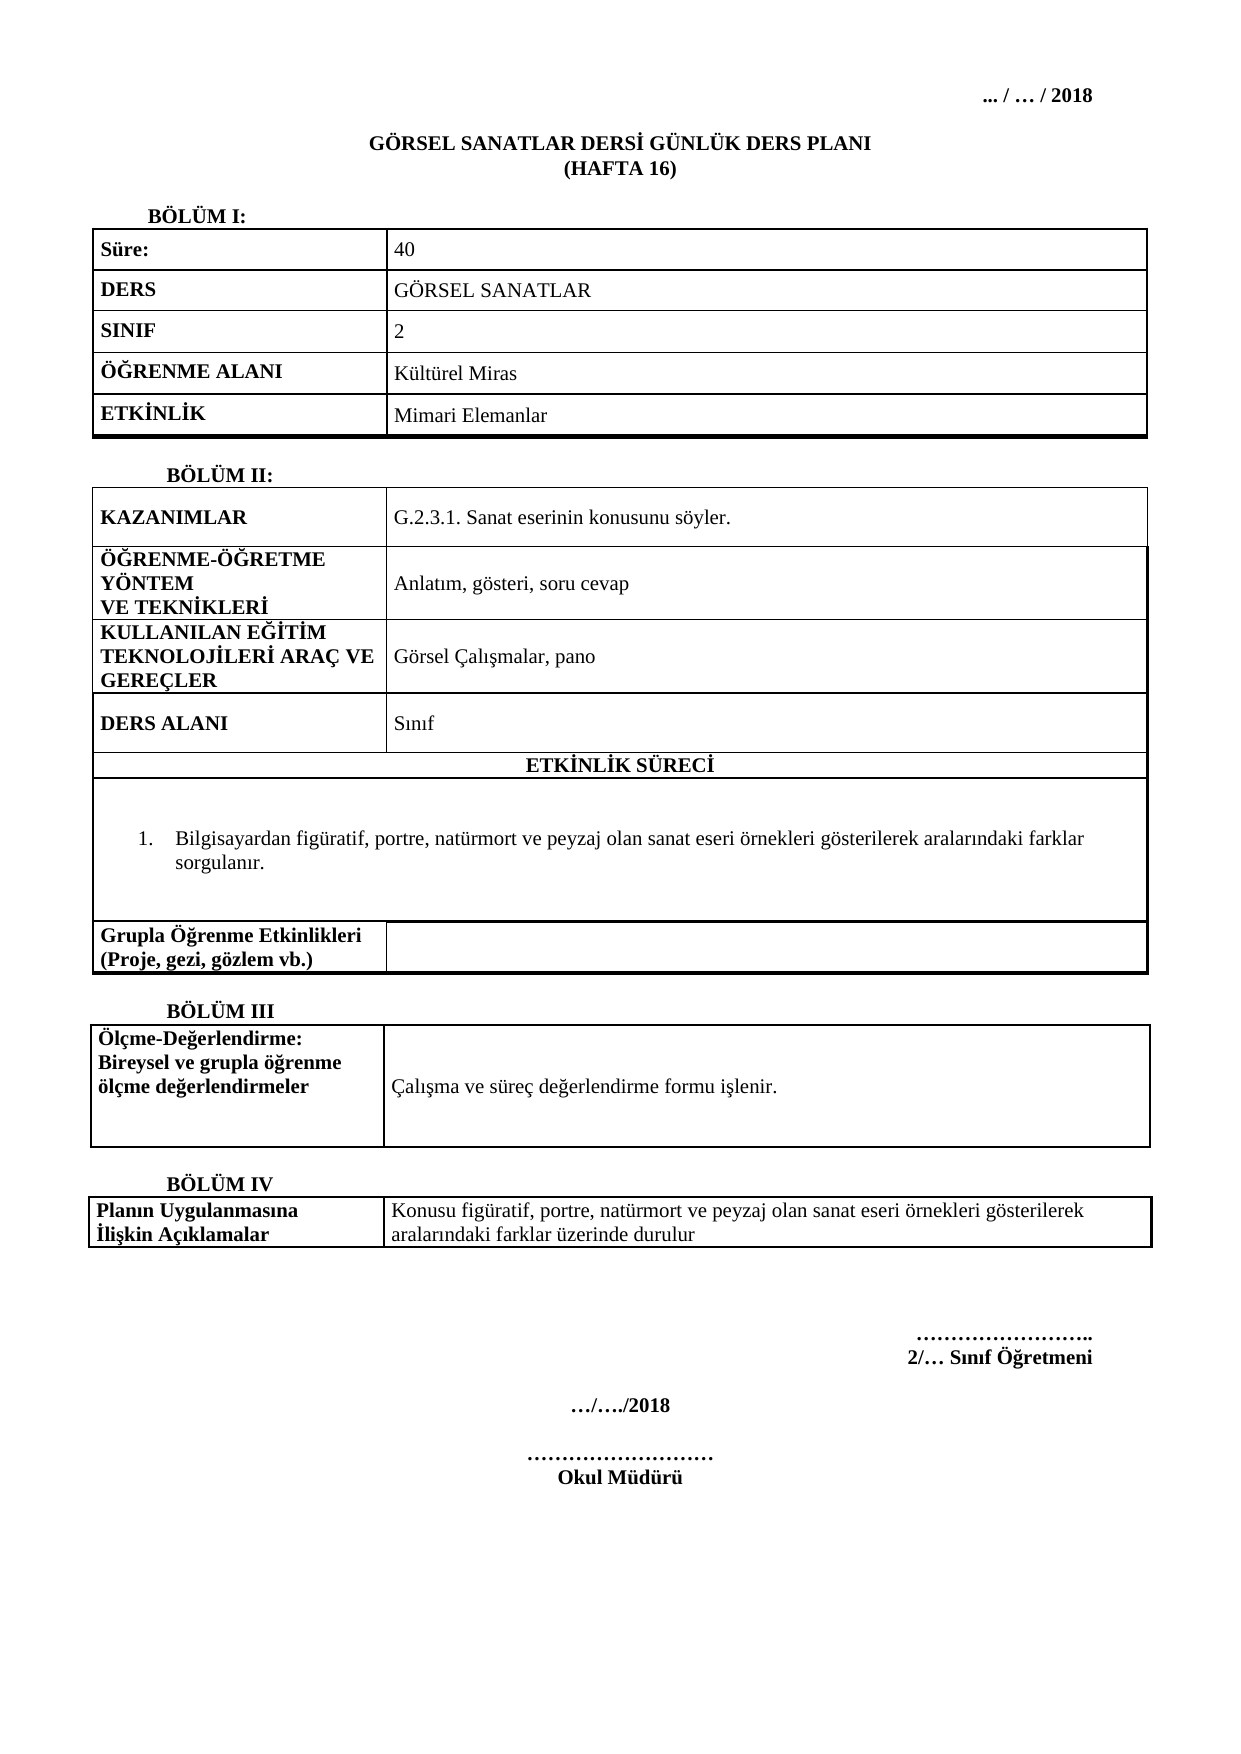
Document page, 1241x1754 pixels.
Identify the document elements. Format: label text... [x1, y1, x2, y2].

table_cell 2 [388, 311, 1146, 352]
table_cell ÖĞRENME ALANI [94, 353, 386, 393]
table_cell Bilgisayardan figüratif, portre, natürmort ve peyzaj olan sanat eseri örnekleri gösterilerek aralarındaki farklar sorgulanır. [94, 779, 1146, 920]
text GÖRSEL SANATLAR DERSİ GÜNLÜK DERS PLANI [148, 131, 1093, 155]
subtitle BÖLÜM III [148, 999, 1093, 1023]
subtitle BÖLÜM IV [148, 1172, 1093, 1196]
table_header Konusu figüratif, portre, natürmort ve peyzaj olan sanat eseri örnekleri gösterilerek aralarındaki farklar üzerinde durulur [385, 1198, 1150, 1246]
text ……………………… [148, 1441, 1093, 1465]
table_header Çalışma ve süreç değerlendirme formu işlenir. [385, 1026, 1149, 1146]
text …………………….. [148, 1321, 1093, 1344]
table_header G.2.3.1. Sanat eserinin konusunu söyler. [387, 488, 1147, 546]
table_cell DERS [94, 271, 386, 310]
table_header KAZANIMLAR [93, 488, 386, 546]
text (HAFTA 16) [148, 155, 1093, 179]
table_cell ÖĞRENME-ÖĞRETME YÖNTEM VE TEKNİKLERİ [93, 547, 386, 619]
table_cell KULLANILAN EĞİTİM TEKNOLOJİLERİ ARAÇ VE GEREÇLER [93, 620, 386, 692]
table_header Planın Uygulanmasına İlişkin Açıklamalar [90, 1198, 383, 1246]
text 2/… Sınıf Öğretmeni [148, 1344, 1093, 1369]
table_header 40 [388, 230, 1146, 269]
table_cell GÖRSEL SANATLAR [388, 271, 1146, 310]
table_cell ETKİNLİK [94, 395, 386, 434]
table_cell Anlatım, gösteri, soru cevap [387, 547, 1146, 619]
table_cell Kültürel Miras [388, 353, 1146, 393]
table_cell Grupla Öğrenme Etkinlikleri (Proje, gezi, gözlem vb.) [94, 922, 386, 971]
table_cell Mimari Elemanlar [388, 395, 1146, 434]
table_cell DERS ALANI [94, 694, 386, 752]
table_cell [387, 923, 1146, 971]
text …/…./2018 [148, 1393, 1093, 1417]
text BÖLÜM I: [148, 203, 1093, 228]
text BÖLÜM II: [148, 463, 1093, 487]
table_header Ölçme-Değerlendirme: Bireysel ve grupla öğrenme ölçme değerlendirmeler [92, 1026, 383, 1146]
table_cell SINIF [94, 311, 386, 352]
table_cell Sınıf [387, 694, 1146, 752]
text ... / … / 2018 [148, 83, 1093, 107]
table_header Süre: [94, 230, 386, 269]
table_cell Görsel Çalışmalar, pano [387, 620, 1146, 692]
text Okul Müdürü [148, 1465, 1093, 1489]
table_cell ETKİNLİK SÜRECİ [94, 753, 1146, 777]
